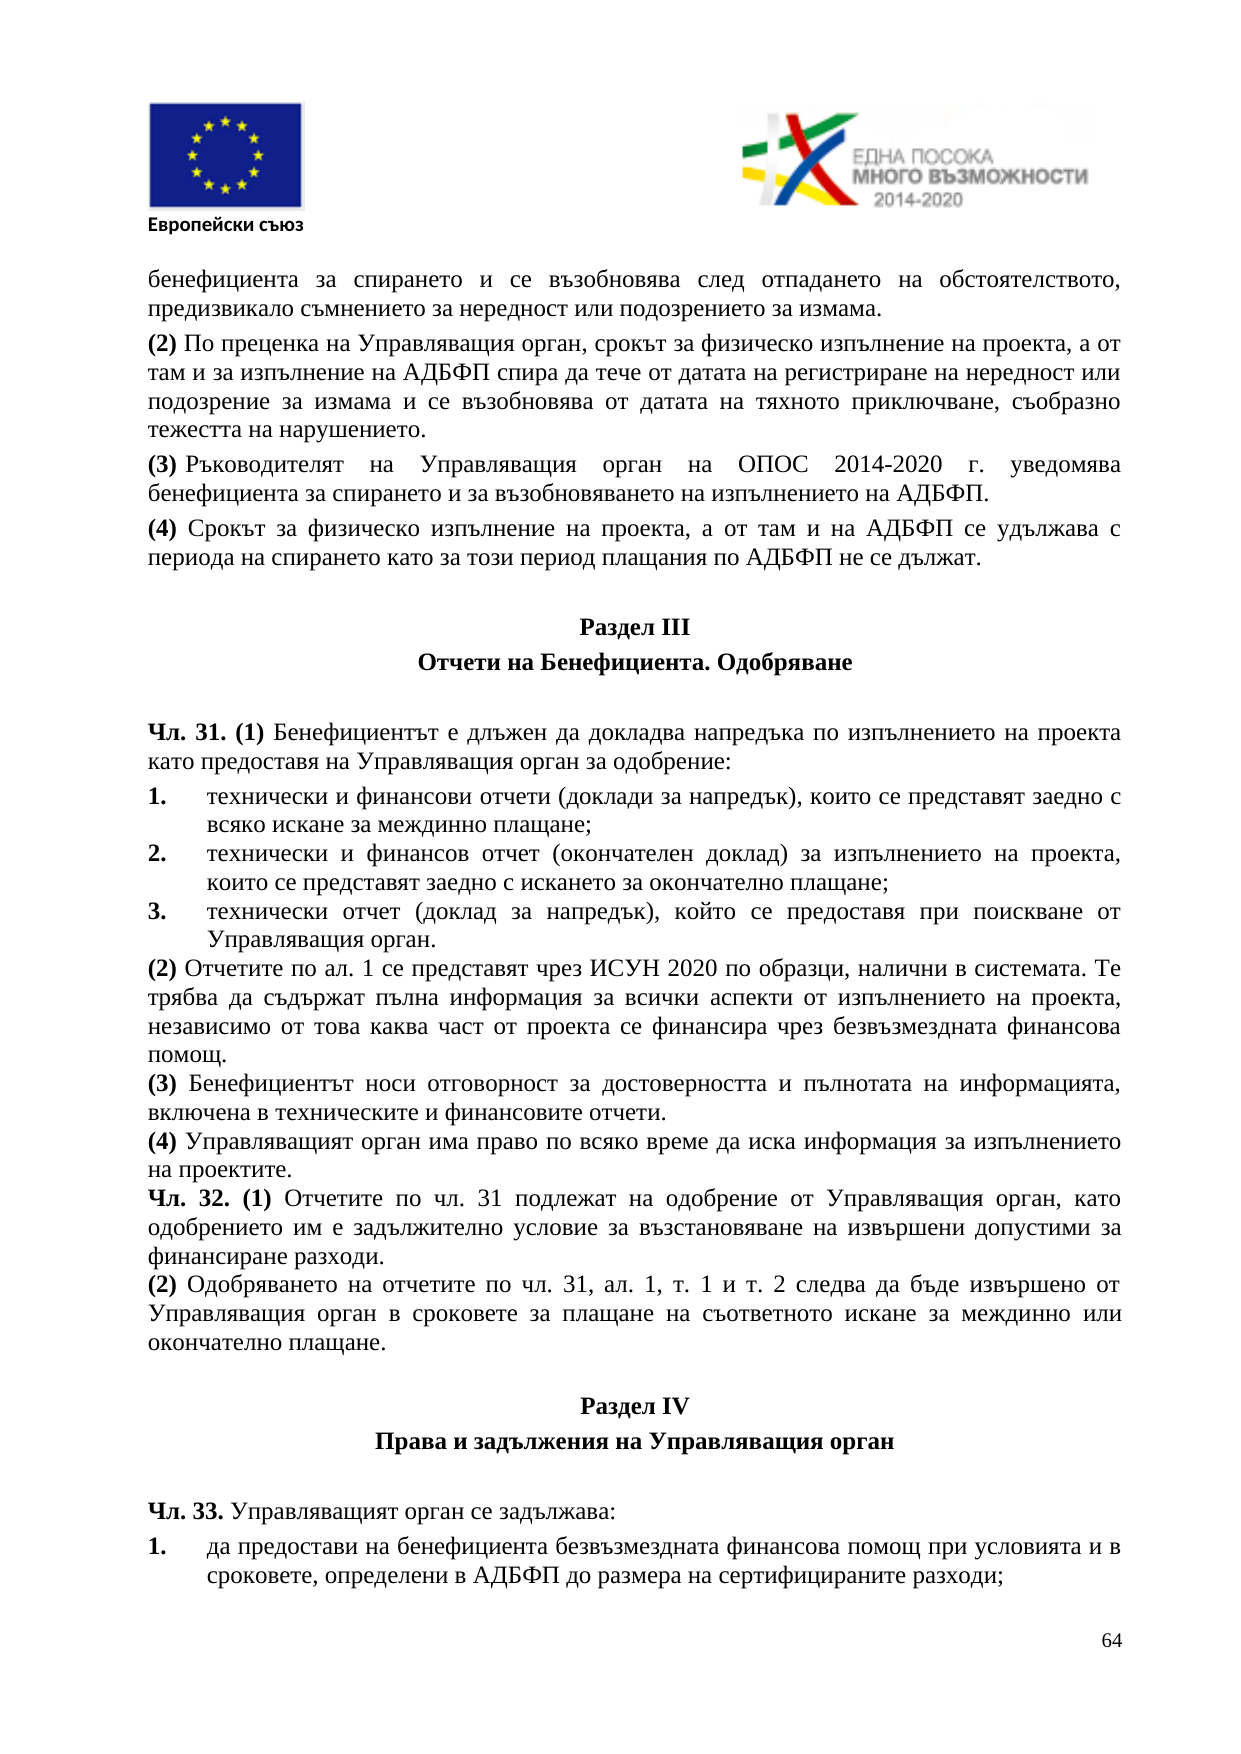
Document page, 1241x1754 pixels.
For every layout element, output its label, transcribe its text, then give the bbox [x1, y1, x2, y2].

text (4) Управляващият орган има право по всяко време да иска информация за изпълнението на проектите. [148, 1126, 1122, 1183]
text Раздел IV [148, 1391, 1122, 1420]
text Отчети на Бенефициента. Одобряване [148, 647, 1122, 676]
text Чл. 33. Управляващият орган се задължава: [148, 1496, 1122, 1525]
list да предостави на бенефициента безвъзмездната финансова помощ при условията и в сроковете, определени в АДБФП до размера на сертифицираните разходи; [148, 1531, 1122, 1589]
text (3) Бенефициентът носи отговорност за достоверността и пълнотата на информацията, включена в техническите и финансовите отчети. [148, 1068, 1122, 1126]
text Чл. 31. (1) Бенефициентът е длъжен да докладва напредъка по изпълнението на проекта като предоставя на Управляващия орган за одобрение: [148, 717, 1122, 774]
picture [147, 101, 306, 212]
text Чл. 32. (1) Отчетите по чл. 31 подлежат на одобрение от Управляващия орган, като одобрението им е задължително условие за възстановяване на извършени допустими за финансиране разходи. [148, 1183, 1122, 1269]
list технически отчет (доклад за напредък), който се предоставя при поискване от Управляващия орган. [148, 896, 1122, 953]
text (2) Отчетите по ал. 1 се представят чрез ИСУН 2020 по образци, налични в системата. Те трябва да съдържат пълна информация за всички аспекти от изпълнението на проекта, независимо от това каква част от проекта се финансира чрез безвъзмездната финансова помощ. [148, 953, 1122, 1068]
text (2) По преценка на Управляващия орган, срокът за физическо изпълнение на проекта, а от там и за изпълнение на АДБФП спира да тече от датата на регистриране на нередност или подозрение за измама и се възобновява от датата на тяхното приключване, съобразно тежестта на нарушението. [148, 328, 1122, 443]
text Права и задължения на Управляващия орган [148, 1426, 1122, 1455]
text (2) Одобряването на отчетите по чл. 31, ал. 1, т. 1 и т. 2 следва да бъде извършено от Управляващия орган в сроковете за плащане на съответното искане за междинно или окончателно плащане. [148, 1269, 1122, 1356]
list технически и финансов отчет (окончателен доклад) за изпълнението на проекта, които се представят заедно с искането за окончателно плащане; [148, 838, 1122, 896]
list технически и финансови отчети (доклади за напредък), които се представят заедно с всяко искане за междинно плащане; [148, 781, 1122, 838]
picture [739, 103, 1093, 212]
text (4) Срокът за физическо изпълнение на проекта, а от там и на АДБФП се удължава с периода на спирането като за този период плащания по АДБФП не се дължат. [148, 513, 1122, 571]
list Ръководителят на Управляващия орган на ОПОС 2014-2020 г. уведомява бенефициента за спирането и за възобновяването на изпълнението на АДБФП. [148, 449, 1122, 507]
text Раздел III [148, 612, 1122, 641]
